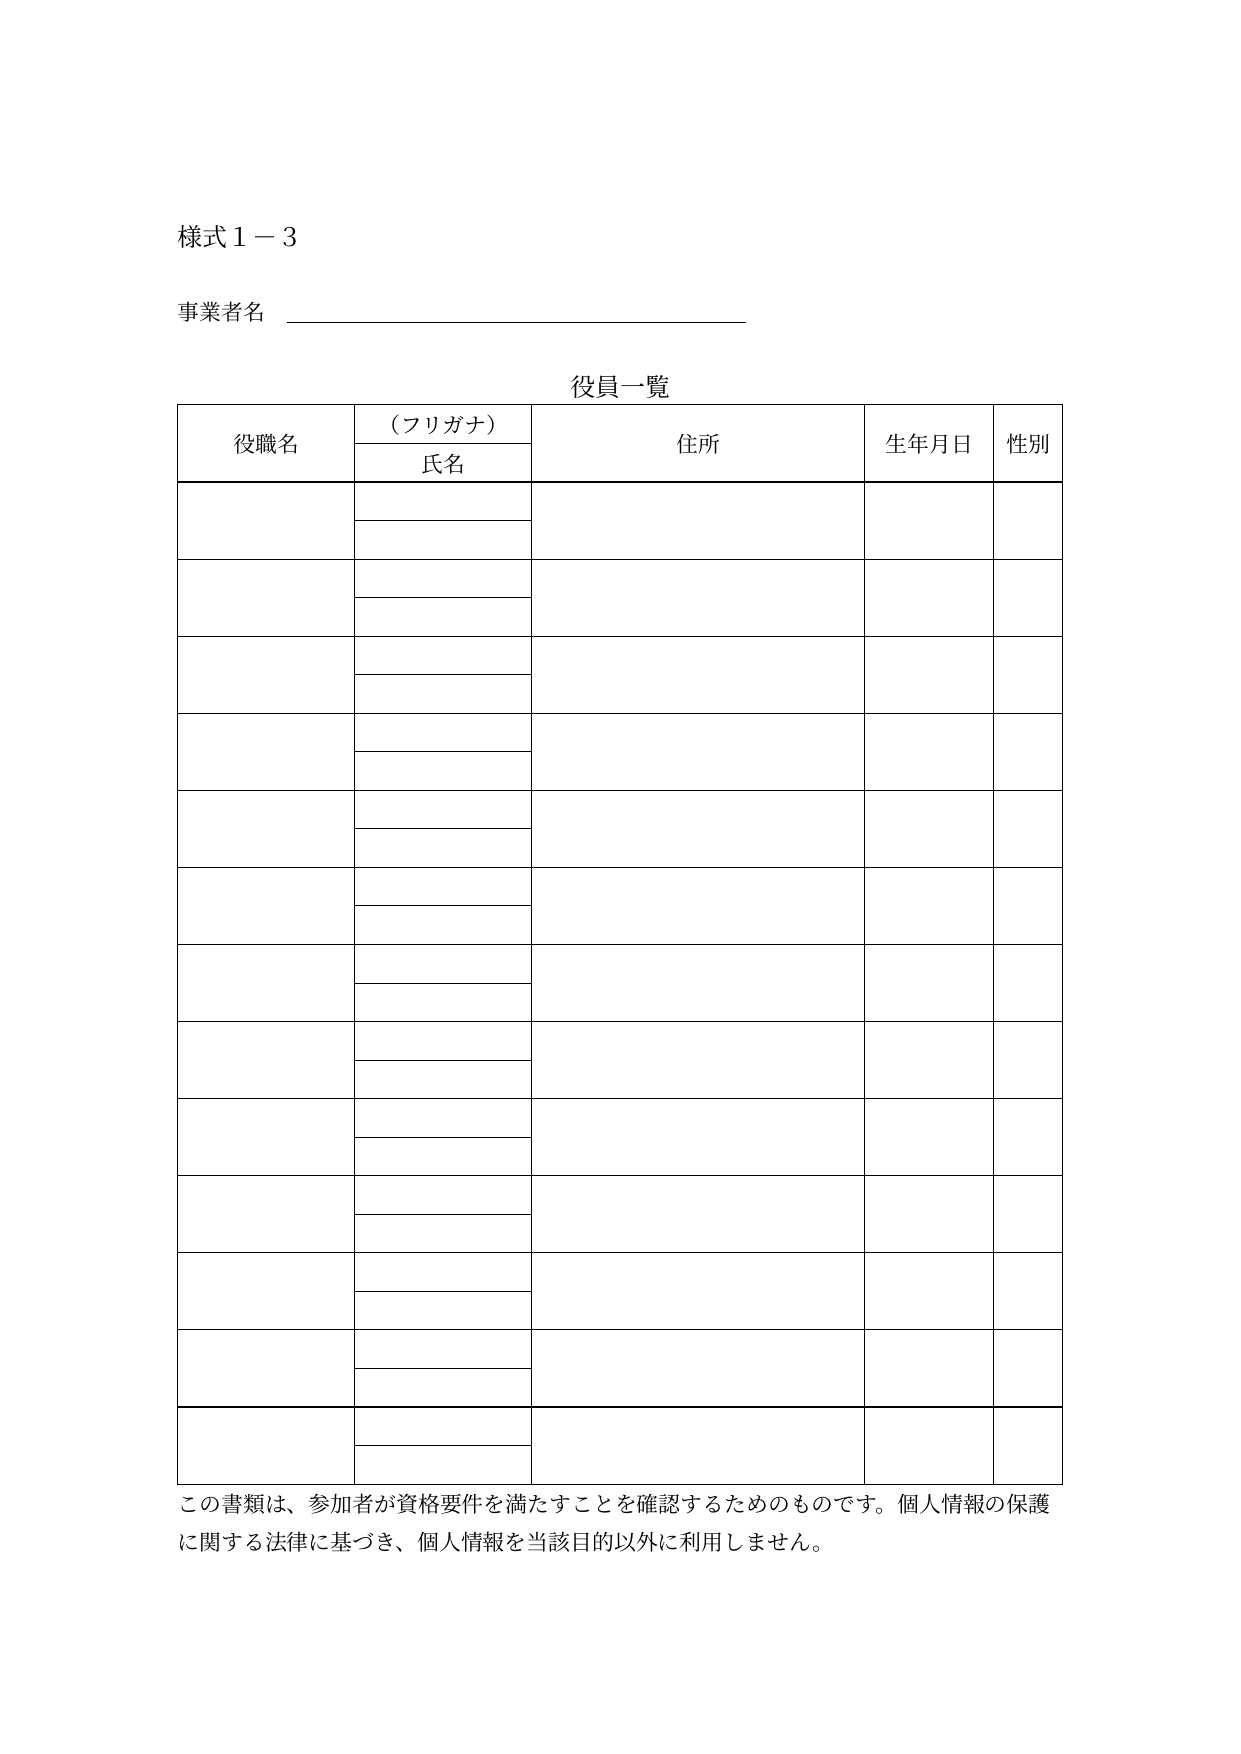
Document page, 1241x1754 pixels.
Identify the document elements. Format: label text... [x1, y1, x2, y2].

table_cell [355, 868, 531, 905]
text 事業者名 [177, 292, 1063, 329]
table_cell [532, 791, 864, 867]
table_cell [355, 945, 531, 982]
table_cell [355, 1022, 531, 1059]
table_cell [178, 1022, 354, 1098]
table_header 住所 [532, 405, 864, 481]
table_cell [865, 1022, 993, 1098]
table_cell [355, 1215, 531, 1252]
table_cell [532, 714, 864, 790]
table_cell [355, 752, 531, 790]
table_cell [532, 1330, 864, 1406]
table_cell [865, 560, 993, 636]
table_header 役職名 [178, 405, 354, 481]
table_cell [865, 1408, 993, 1483]
table_cell 氏名 [355, 444, 531, 481]
text 役員一覧 [177, 367, 1063, 404]
table_cell [994, 560, 1062, 636]
table_cell [994, 791, 1062, 867]
table_cell [865, 1099, 993, 1175]
table_header 生年月日 [865, 405, 993, 481]
table_cell [355, 598, 531, 636]
table_cell [994, 868, 1062, 944]
table_cell [355, 714, 531, 751]
table_cell [532, 1408, 864, 1483]
table_cell [178, 483, 354, 558]
table_cell [178, 1176, 354, 1252]
table_cell [178, 560, 354, 636]
table_cell [355, 1099, 531, 1137]
table_cell [355, 1408, 531, 1445]
table_cell [355, 1176, 531, 1214]
table_cell [865, 714, 993, 790]
text この書類は、参加者が資格要件を満たすことを確認するためのものです。個人情報の保護に関する法律に基づき、個人情報を当該目的以外に利用しません。 [177, 1485, 1063, 1559]
table_cell [994, 1176, 1062, 1252]
table_cell [355, 560, 531, 597]
table_cell [994, 1408, 1062, 1483]
table_cell [865, 1330, 993, 1406]
table_cell [355, 675, 531, 713]
table_cell [532, 637, 864, 713]
table_cell [355, 1253, 531, 1291]
table_cell [994, 1253, 1062, 1329]
table_cell [994, 483, 1062, 558]
table_cell [532, 1022, 864, 1098]
table_cell [865, 1176, 993, 1252]
table_cell [994, 1022, 1062, 1098]
table_header 性別 [994, 405, 1062, 481]
table_header （フリガナ） [355, 405, 531, 443]
table_cell [178, 714, 354, 790]
table_cell [532, 483, 864, 558]
table_cell [865, 945, 993, 1021]
table_cell [865, 791, 993, 867]
table_cell [355, 521, 531, 558]
table_cell [865, 1253, 993, 1329]
table_cell [178, 868, 354, 944]
table_cell [532, 560, 864, 636]
table_cell [994, 637, 1062, 713]
table_cell [994, 1330, 1062, 1406]
table_cell [355, 1446, 531, 1483]
table_cell [178, 1253, 354, 1329]
table_cell [355, 791, 531, 828]
table_cell [355, 1292, 531, 1329]
table_cell [355, 1330, 531, 1368]
table_cell [178, 791, 354, 867]
table_cell [355, 829, 531, 867]
table_cell [532, 868, 864, 944]
table_cell [355, 984, 531, 1021]
table_cell [355, 483, 531, 520]
table_cell [532, 1253, 864, 1329]
table_cell [355, 1061, 531, 1098]
table_cell [994, 945, 1062, 1021]
table_cell [355, 1138, 531, 1175]
table_cell [355, 637, 531, 674]
table_cell [178, 945, 354, 1021]
table_cell [355, 1369, 531, 1406]
table_cell [532, 945, 864, 1021]
table_cell [355, 906, 531, 944]
table_cell [178, 1330, 354, 1406]
table_cell [994, 714, 1062, 790]
table_cell [865, 483, 993, 558]
table_cell [532, 1099, 864, 1175]
table_cell [865, 868, 993, 944]
table_cell [532, 1176, 864, 1252]
text 様式１－３ [177, 217, 1063, 254]
table_cell [178, 1408, 354, 1483]
table_cell [178, 1099, 354, 1175]
table_cell [865, 637, 993, 713]
table_cell [994, 1099, 1062, 1175]
table_cell [178, 637, 354, 713]
